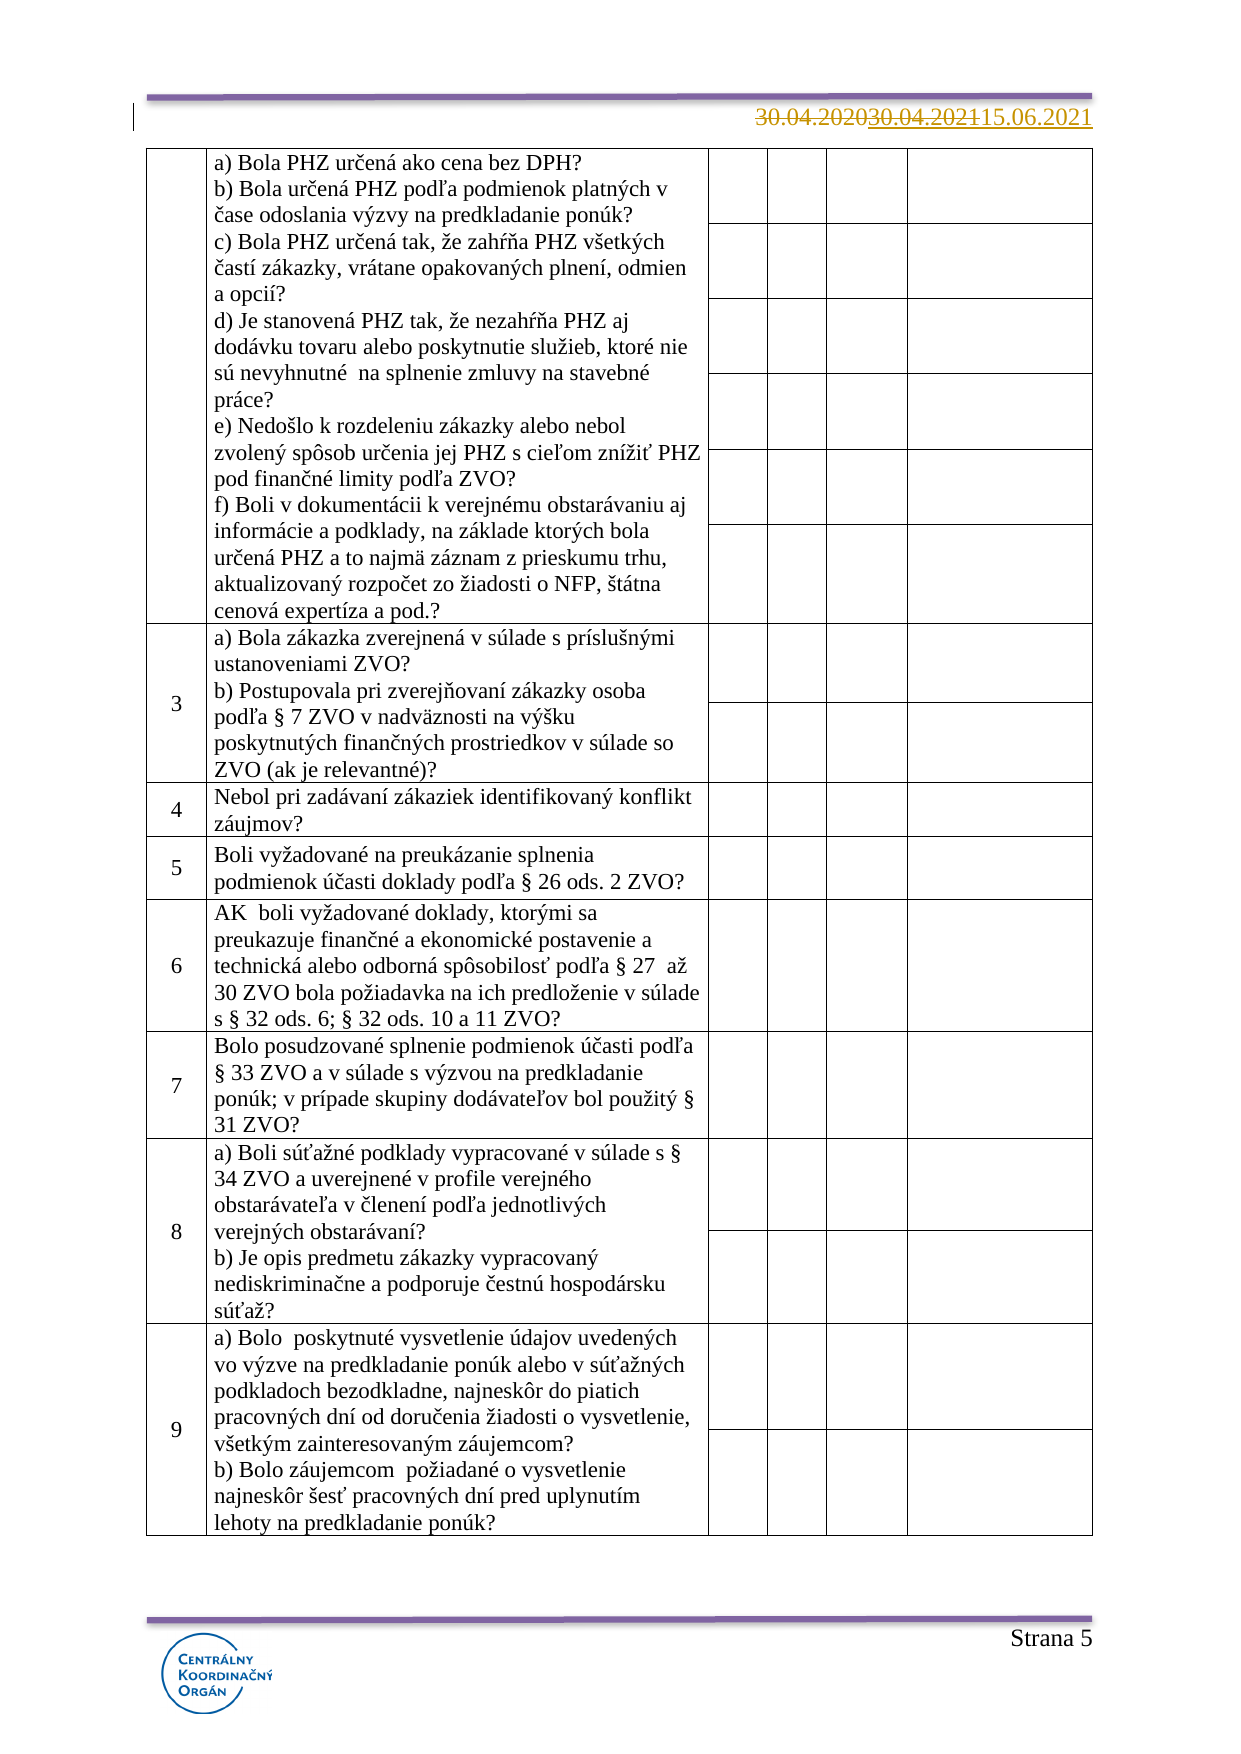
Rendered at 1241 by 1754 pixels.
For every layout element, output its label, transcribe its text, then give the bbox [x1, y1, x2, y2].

table_cell [827, 624, 907, 702]
table_cell [827, 299, 907, 373]
table_cell [709, 703, 767, 782]
table_cell [908, 900, 1092, 1031]
table_cell [908, 624, 1092, 702]
table_cell [709, 837, 767, 898]
table_cell [827, 525, 907, 623]
table_cell [908, 1139, 1092, 1230]
table_cell [768, 1324, 826, 1429]
table_cell [908, 224, 1092, 298]
table_cell [827, 900, 907, 1031]
table_cell 8 [147, 1139, 206, 1323]
table_cell 9 [147, 1324, 206, 1535]
table_cell [908, 1324, 1092, 1429]
table_cell [768, 783, 826, 836]
table_cell [908, 783, 1092, 836]
table_cell [908, 374, 1092, 448]
table_cell [768, 525, 826, 623]
table_cell [768, 149, 826, 223]
table_cell [768, 1430, 826, 1535]
table_cell [709, 299, 767, 373]
table_cell [709, 1032, 767, 1138]
table_cell [709, 783, 767, 836]
table_cell [908, 703, 1092, 782]
table_cell Bolo posudzované splnenie podmienok účasti podľa § 33 ZVO a v súlade s výzvou na predkladanie ponúk; v prípade skupiny dodávateľov bol použitý § 31 ZVO? [207, 1032, 708, 1138]
table_cell [709, 624, 767, 702]
table_cell [827, 1139, 907, 1230]
table_cell [768, 1139, 826, 1230]
table_cell 7 [147, 1032, 206, 1138]
table_cell 2 [147, 149, 206, 623]
table_cell 4 [147, 783, 206, 836]
table_cell [709, 450, 767, 524]
table_cell [908, 1032, 1092, 1138]
table_cell [768, 450, 826, 524]
table_cell [827, 703, 907, 782]
table_cell a) Boli súťažné podklady vypracované v súlade s § 34 ZVO a uverejnené v profile verejného obstarávateľa v členení podľa jednotlivých verejných obstarávaní? b) Je opis predmetu zákazky vypracovaný nediskriminačne a podporuje čestnú hospodársku súťaž? [207, 1139, 708, 1323]
table_cell [827, 1032, 907, 1138]
table_cell [827, 837, 907, 898]
table_cell [768, 299, 826, 373]
table_cell [709, 1324, 767, 1429]
table_cell AK boli vyžadované doklady, ktorými sa preukazuje finančné a ekonomické postavenie a technická alebo odborná spôsobilosť podľa § 27 až 30 ZVO bola požiadavka na ich predloženie v súlade s § 32 ods. 6; § 32 ods. 10 a 11 ZVO? [207, 900, 708, 1031]
table_cell [827, 1324, 907, 1429]
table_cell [207, 149, 708, 623]
table_cell 3 [147, 624, 206, 782]
table_cell 6 [147, 900, 206, 1031]
table_cell [827, 1430, 907, 1535]
table_cell Nebol pri zadávaní zákaziek identifikovaný konflikt záujmov? [207, 783, 708, 836]
table_cell [908, 1231, 1092, 1323]
table_cell [908, 299, 1092, 373]
table_cell [908, 837, 1092, 898]
table_cell 5 [147, 837, 206, 898]
table_cell Boli vyžadované na preukázanie splnenia podmienok účasti doklady podľa § 26 ods. 2 ZVO? [207, 837, 708, 898]
table_cell [709, 900, 767, 1031]
table_cell [768, 1032, 826, 1138]
table_cell [827, 783, 907, 836]
table_cell [768, 1231, 826, 1323]
table_cell [709, 374, 767, 448]
table_cell [827, 374, 907, 448]
table_cell [908, 450, 1092, 524]
table_cell [709, 525, 767, 623]
table_cell [827, 450, 907, 524]
table_cell a) Bolo poskytnuté vysvetlenie údajov uvedených vo výzve na predkladanie ponúk alebo v súťažných podkladoch bezodkladne, najneskôr do piatich pracovných dní od doručenia žiadosti o vysvetlenie, všetkým zainteresovaným záujemcom? b) Bolo záujemcom požiadané o vysvetlenie najneskôr šesť pracovných dní pred uplynutím lehoty na predkladanie ponúk? [207, 1324, 708, 1535]
table_cell [768, 224, 826, 298]
table_cell [908, 149, 1092, 223]
picture [159, 1631, 272, 1713]
table_cell [768, 703, 826, 782]
table_cell [908, 1430, 1092, 1535]
table_cell [827, 224, 907, 298]
table_cell [768, 624, 826, 702]
table_cell [827, 1231, 907, 1323]
table_cell [768, 374, 826, 448]
table_cell [709, 149, 767, 223]
table_cell [768, 900, 826, 1031]
table_cell a) Bola zákazka zverejnená v súlade s príslušnými ustanoveniami ZVO? b) Postupovala pri zverejňovaní zákazky osoba podľa § 7 ZVO v nadväznosti na výšku poskytnutých finančných prostriedkov v súlade so ZVO (ak je relevantné)? [207, 624, 708, 782]
table_cell [768, 837, 826, 898]
table_cell [709, 1231, 767, 1323]
table_cell [908, 525, 1092, 623]
table_cell [709, 224, 767, 298]
table_cell [709, 1139, 767, 1230]
table_cell [827, 149, 907, 223]
table_cell [709, 1430, 767, 1535]
